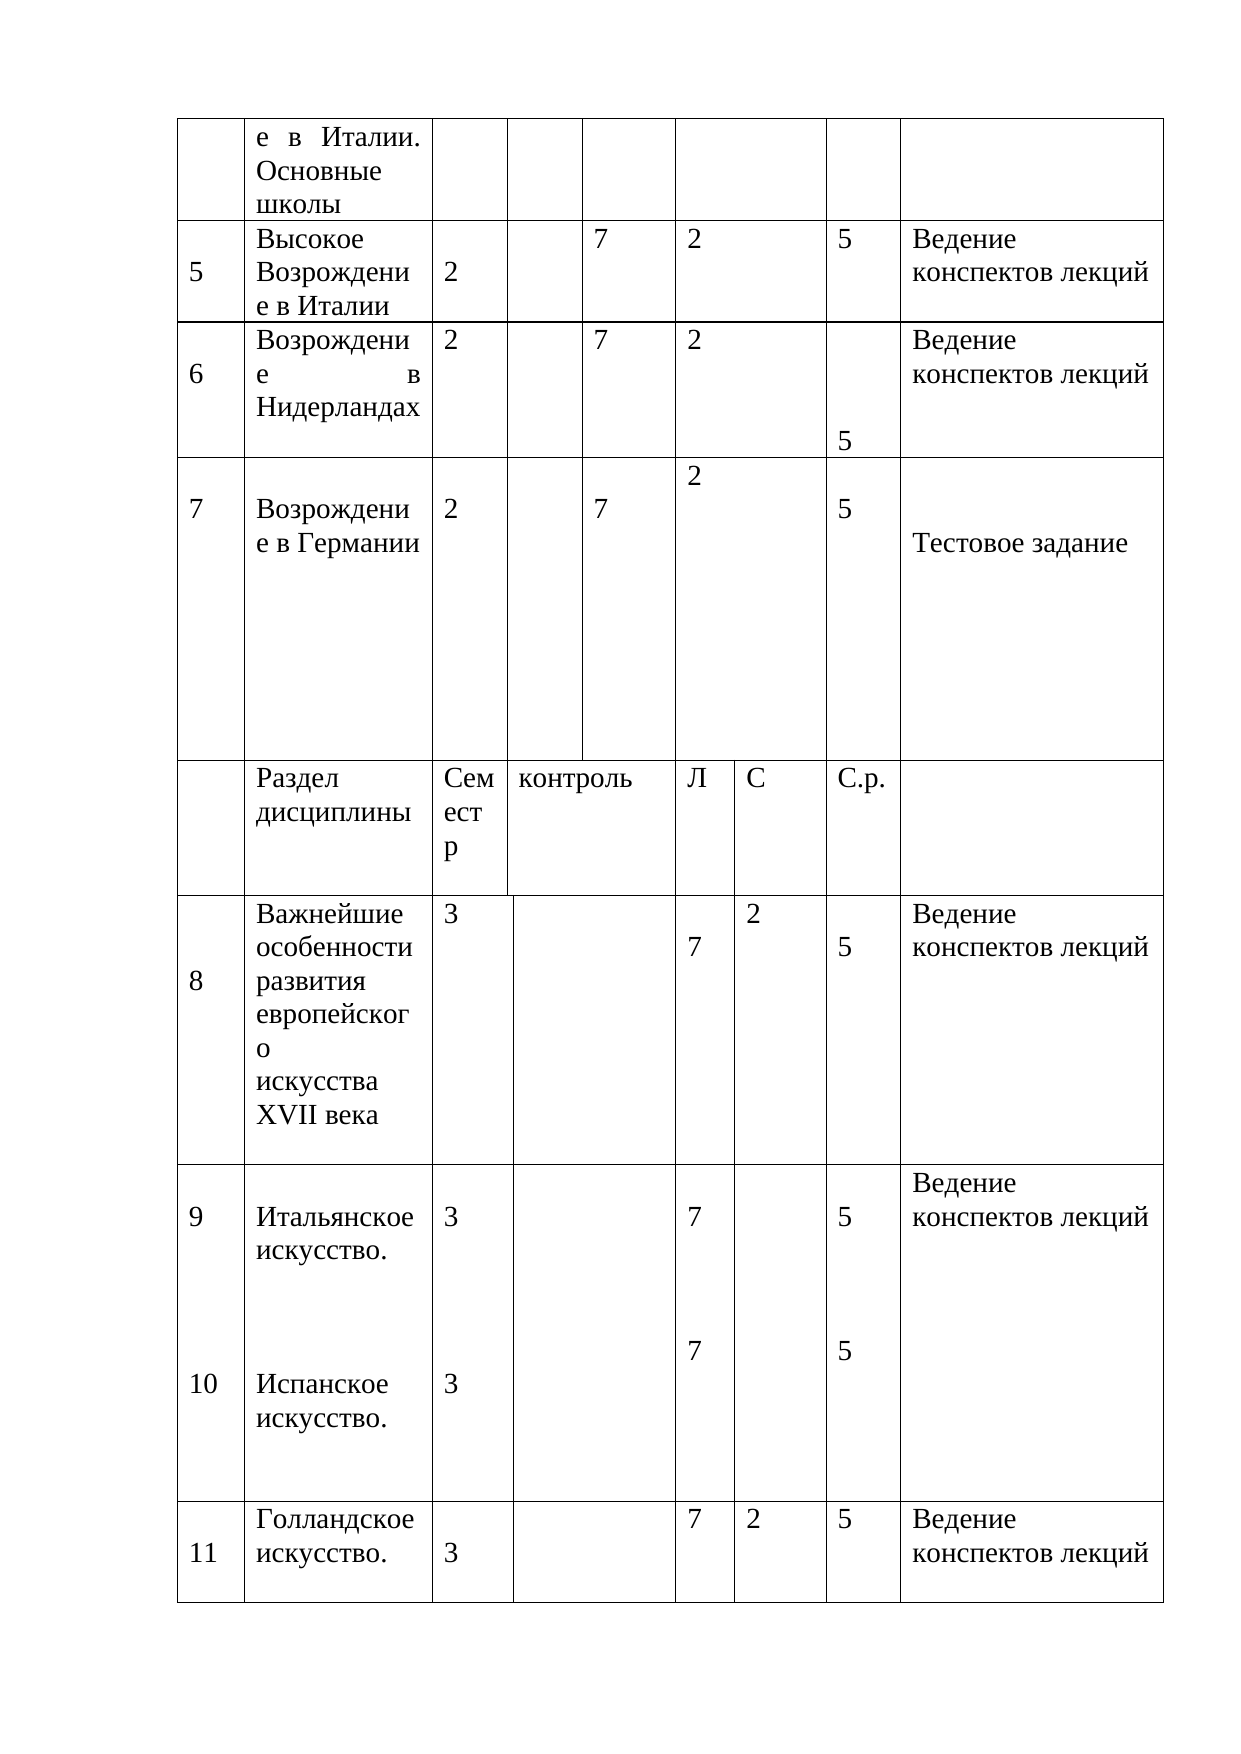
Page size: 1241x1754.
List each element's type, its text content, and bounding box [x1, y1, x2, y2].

table_cell 2 [433, 221, 507, 321]
table_cell 7 [583, 119, 675, 220]
table_cell Ведение конспектов лекций [901, 1165, 1163, 1501]
table_cell [735, 1165, 826, 1501]
table_cell Ведение конспектов лекций [901, 323, 1163, 457]
table_cell 8 [178, 896, 244, 1164]
table_cell 9 10 [178, 1165, 244, 1501]
table_cell Л [676, 761, 734, 895]
table_cell 7 [583, 458, 675, 759]
table_cell 5 [827, 323, 900, 457]
table_cell С [735, 761, 826, 895]
table_cell Тестовое задание [901, 458, 1163, 759]
table_cell Семестр [433, 761, 507, 895]
table_cell Итальянское искусство. Испанское искусство. [245, 1165, 432, 1501]
table_cell Ведение конспектов лекций [901, 896, 1163, 1164]
table_cell [514, 1165, 675, 1501]
table_cell 3 [433, 1502, 513, 1602]
table_cell Раздел дисциплины [245, 761, 432, 895]
table_cell 5 [827, 1502, 900, 1602]
table_cell 2 [433, 119, 507, 220]
table_cell 7 [178, 458, 244, 759]
table_cell Возрождение в Германии [245, 458, 432, 759]
table_cell 7 [583, 323, 675, 457]
table_cell 2 [735, 896, 826, 1164]
table_cell 5 [827, 896, 900, 1164]
table_cell Возрождение в Нидерландах [245, 323, 432, 457]
table_cell [514, 1502, 675, 1602]
table_cell контроль [508, 761, 675, 895]
table_cell Важнейшие особенности развития европейского искусства XVII века [245, 896, 432, 1164]
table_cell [245, 119, 432, 220]
table_cell 3 [433, 896, 513, 1164]
table_cell 3 3 [433, 1165, 513, 1501]
table_cell [901, 761, 1163, 895]
table_cell 6 [178, 323, 244, 457]
table_cell 5 [827, 458, 900, 759]
table_cell Ведение конспектов лекций [901, 221, 1163, 321]
table_cell 5 5 [827, 1165, 900, 1501]
table_cell 2 [735, 1502, 826, 1602]
table_cell 11 [178, 1502, 244, 1602]
table_cell 2 [676, 119, 826, 220]
table_cell Голландское искусство. [245, 1502, 432, 1602]
table_cell [508, 323, 582, 457]
table_cell 5 [827, 221, 900, 321]
table_cell [514, 896, 675, 1164]
table_cell 2 [676, 323, 826, 457]
table_cell [508, 458, 582, 759]
table_cell 2 [676, 458, 826, 759]
table_cell [508, 221, 582, 321]
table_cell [901, 119, 1163, 220]
table_cell 4 [178, 119, 244, 220]
table_cell 2 [676, 221, 826, 321]
table_cell Высокое Возрождение в Италии [245, 221, 432, 321]
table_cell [901, 1502, 1163, 1602]
table_cell 2 [433, 323, 507, 457]
table_cell 7 [676, 896, 734, 1164]
table_cell 5 [827, 119, 900, 220]
table_cell 7 [676, 1502, 734, 1602]
table_cell 7 7 [676, 1165, 734, 1501]
table_cell 2 [433, 458, 507, 759]
table_cell [508, 119, 582, 220]
table_cell 7 [583, 221, 675, 321]
table_cell [178, 761, 244, 895]
table_cell С.р. [827, 761, 900, 895]
table_cell 5 [178, 221, 244, 321]
